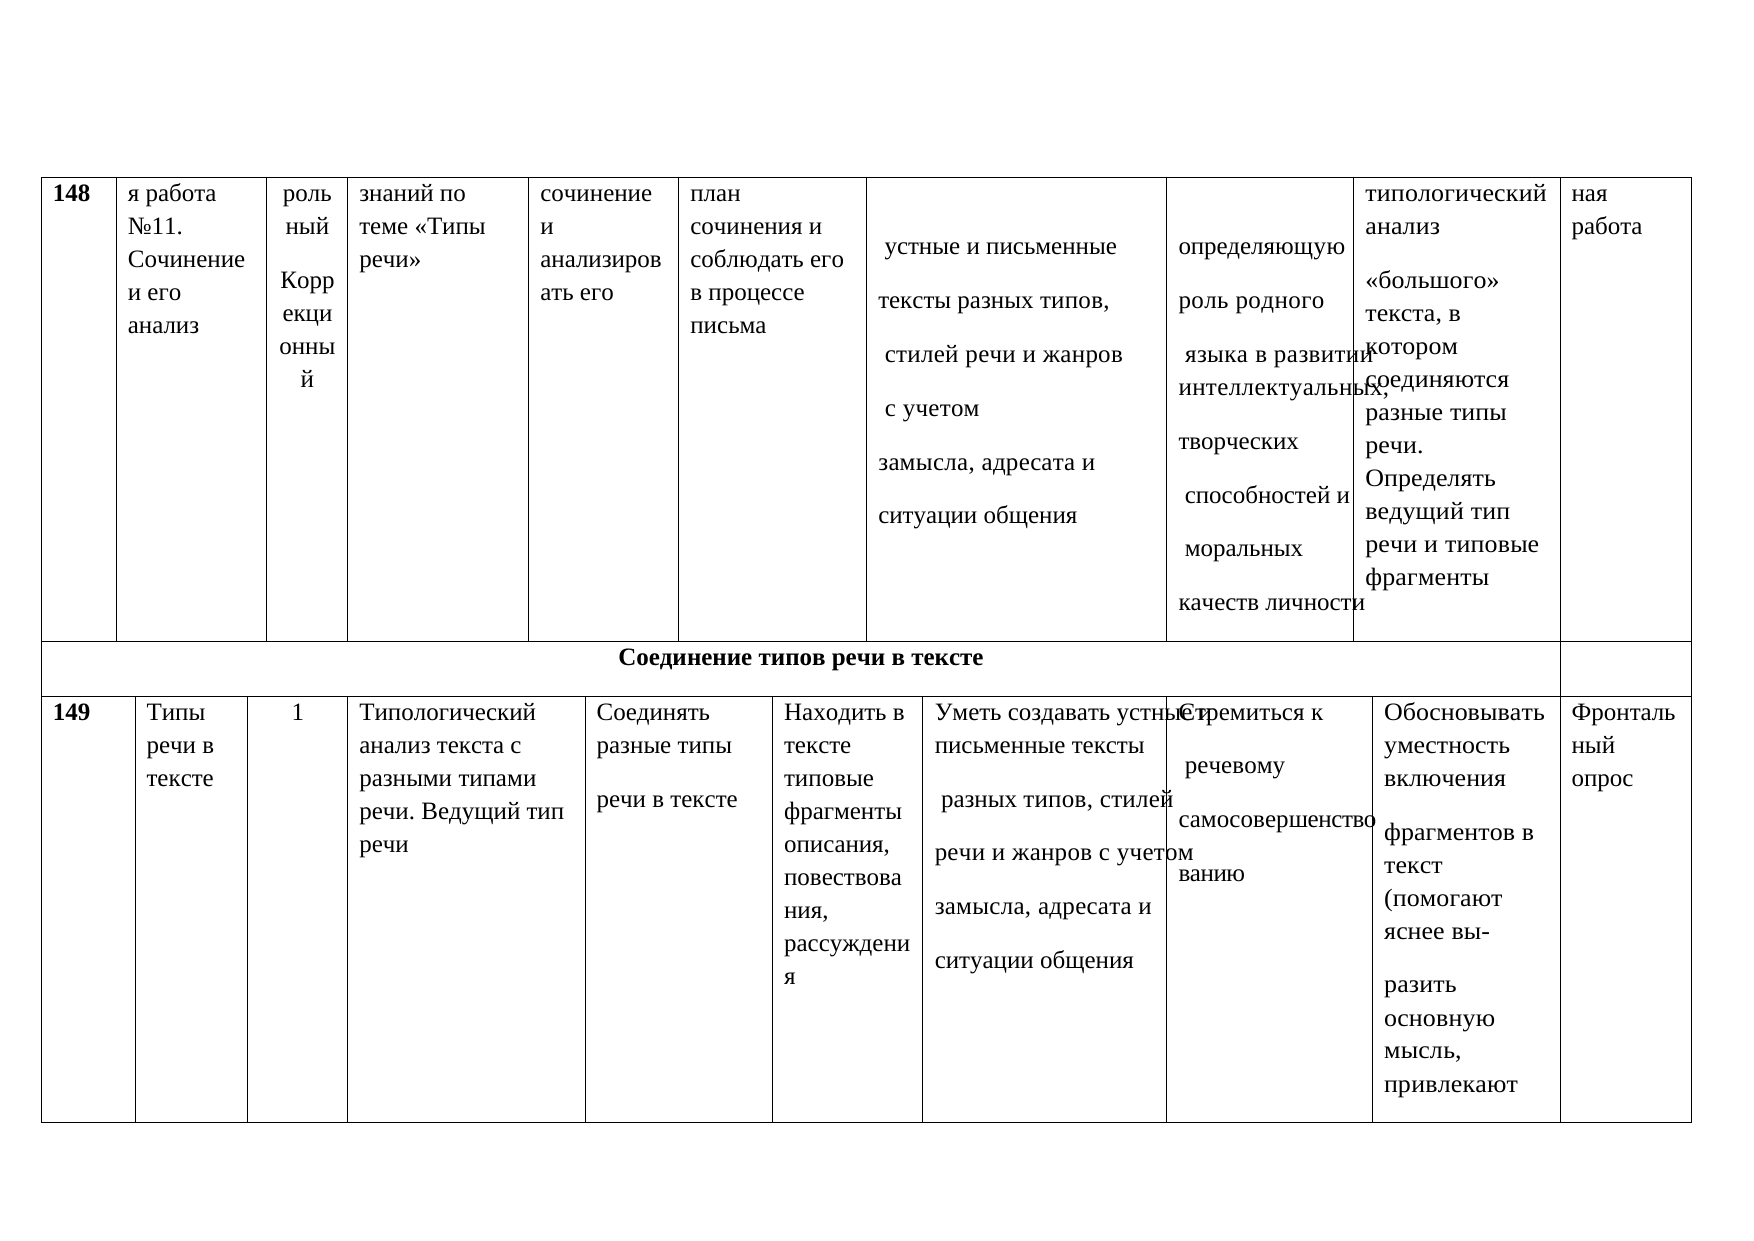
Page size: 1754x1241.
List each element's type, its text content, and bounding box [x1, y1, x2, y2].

table_cell Фронтальный опрос [1561, 697, 1691, 1122]
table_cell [348, 697, 585, 1122]
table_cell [267, 178, 347, 641]
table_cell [586, 697, 772, 1122]
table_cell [348, 178, 528, 641]
table_cell Уметь анализировать устные и письменные тексты разных типов, стилей речи и жанров с учетом замысла, адресата и ситуации общения [867, 178, 1166, 641]
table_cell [529, 178, 678, 641]
table_cell 149 [42, 697, 135, 1122]
table_cell [1561, 642, 1691, 696]
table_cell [773, 697, 922, 1122]
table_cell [679, 178, 866, 641]
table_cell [1167, 697, 1372, 1122]
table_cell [1167, 178, 1353, 641]
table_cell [923, 697, 1166, 1122]
table_cell 147, 148 [42, 178, 116, 641]
table_cell 1 [248, 697, 347, 1122]
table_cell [117, 178, 266, 641]
table_cell Типы речи в тексте [136, 697, 247, 1122]
table_cell Контрольная работа [1561, 178, 1691, 641]
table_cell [1373, 697, 1560, 1122]
table_cell Проводить типологический анализ «большого» текста, в котором соединяются разные типы речи. Определять ведущий тип речи и типовые фрагменты [1354, 178, 1560, 641]
table_cell Соединение типов речи в тексте [42, 642, 1560, 696]
